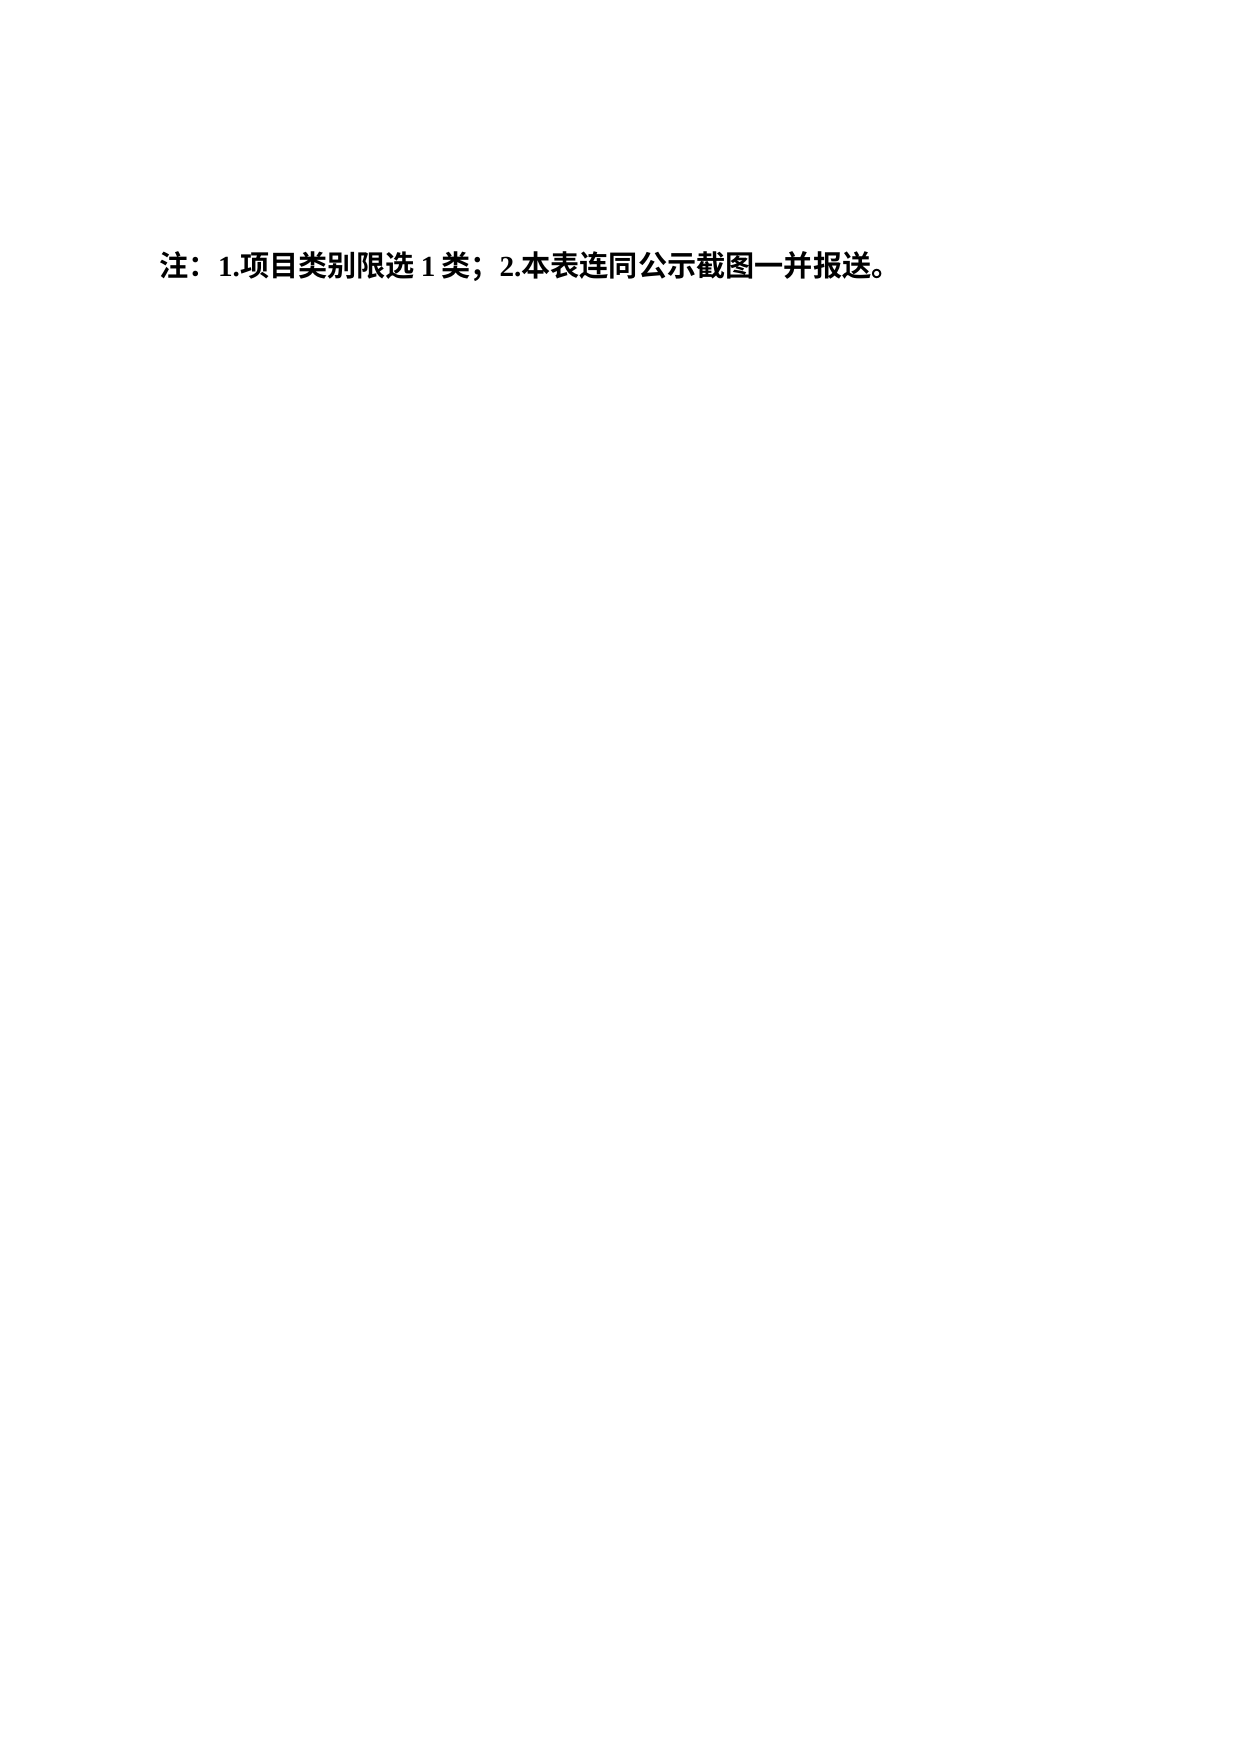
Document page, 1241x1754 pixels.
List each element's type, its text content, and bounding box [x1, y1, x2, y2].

text 注：1.项目类别限选1类；2.本表连同公示截图一并报送。 [159, 231, 1081, 296]
